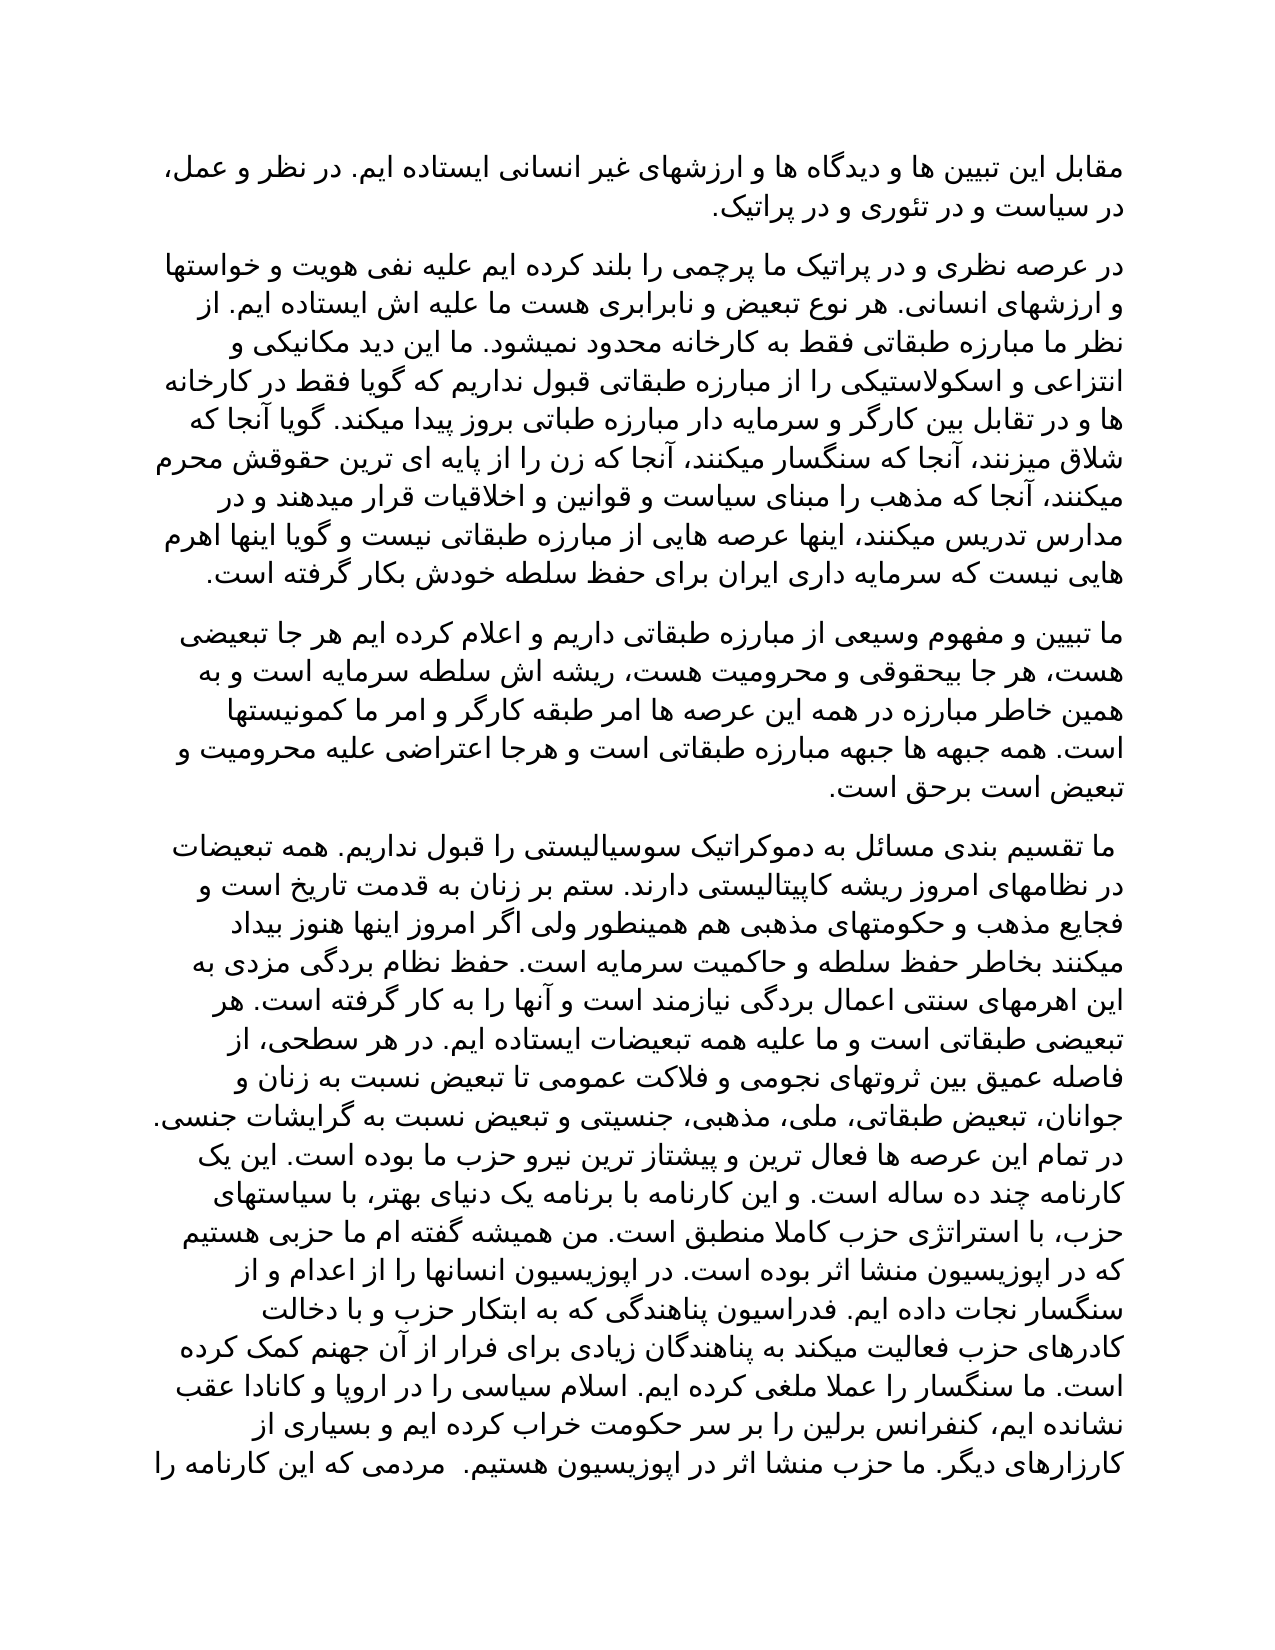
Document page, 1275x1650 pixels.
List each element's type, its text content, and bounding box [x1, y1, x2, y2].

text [150, 829, 1125, 1479]
text در عرصه نظری و در پراتیک ما پرچمی را بلند کرده ایم علیه نفی هویت و خواستها و ارزشهای انسانی. هر نوع تبعیض و نابرابری هست ما علیه اش ایستاده ایم. از نظر ما مبارزه طبقاتی فقط به کارخانه محدود نمیشود. ما این دید مکانیکی و انتزاعی و اسکولاستیکی را از مبارزه طبقاتی قبول نداریم که گویا فقط در کارخانه ها و در تقابل بین کارگر و سرمایه دار مبارزه طباتی بروز پیدا میکند. گویا آنجا که شلاق میزنند، آنجا که سنگسار میکنند، آنجا که زن را از پایه ای ترین حقوقش محرم میکنند، آنجا که مذهب را مبنای سیاست و قوانین و اخلاقیات قرار میدهند و در مدارس تدریس میکنند، اینها عرصه هایی از مبارزه طبقاتی نیست و گویا اینها اهرم هایی نیست که سرمایه داری ایران برای حفظ سلطه خودش بکار گرفته است. [150, 248, 1125, 590]
text ما تبیین و مفهوم وسیعی از مبارزه طبقاتی داریم و اعلام کرده ایم هر جا تبعیضی هست، هر جا بیحقوقی و محرومیت هست، ریشه اش سلطه سرمایه است و به همین خاطر مبارزه در همه این عرصه ها امر طبقه کارگر و امر ما کمونیستها است. همه جبهه ها جبهه مبارزه طبقاتی است و هرجا اعتراضی علیه محرومیت و تبعیض است برحق است. [150, 616, 1125, 803]
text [150, 150, 1125, 222]
